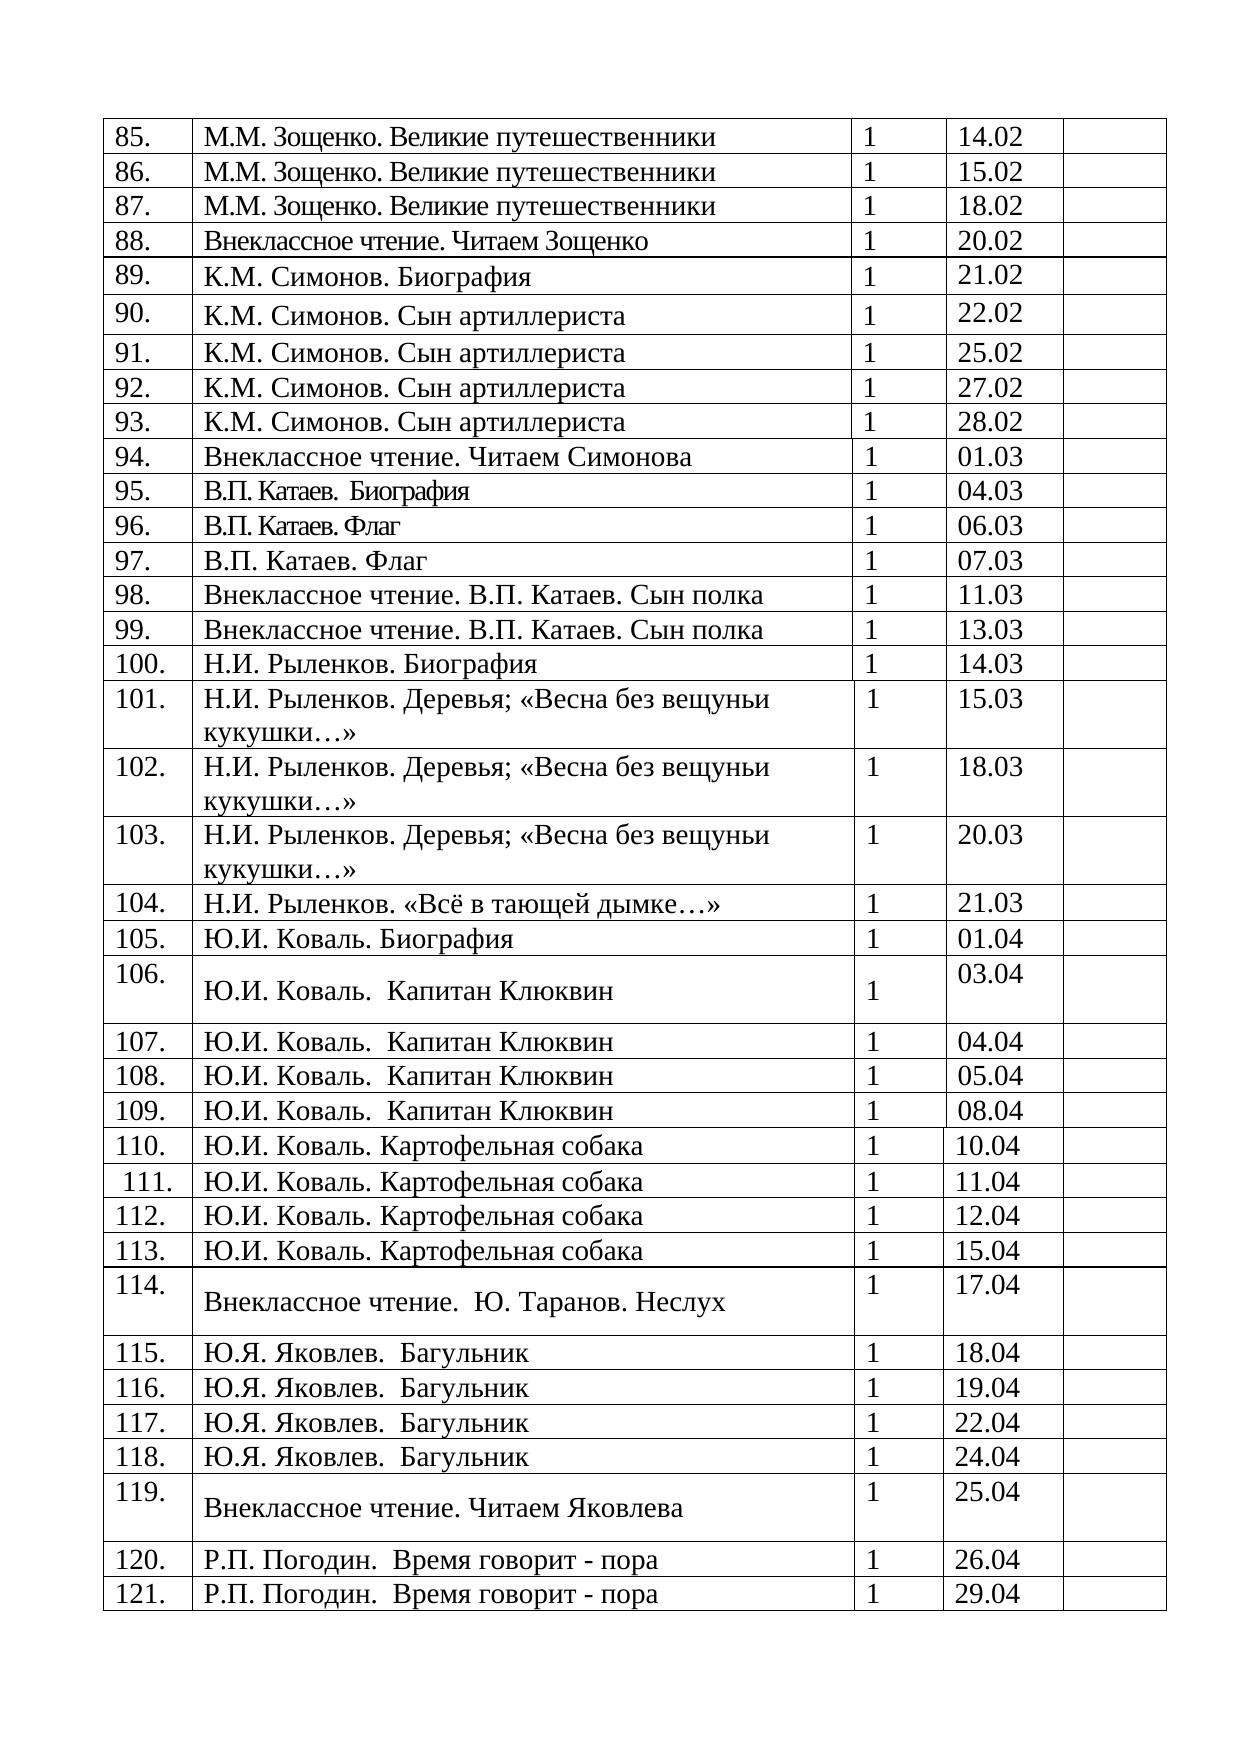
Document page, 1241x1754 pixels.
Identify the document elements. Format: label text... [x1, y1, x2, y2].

table_cell 119. [104, 1474, 192, 1541]
table_cell 04.04 [947, 1024, 1063, 1057]
table_cell 104. [104, 885, 192, 920]
table_cell Н.И. Рыленков. Деревья; «Весна без вещуньи кукушки…» [193, 817, 854, 884]
table_cell 07.03 [947, 543, 1063, 576]
table_cell 90. [104, 295, 192, 334]
table_cell 110. [104, 1128, 192, 1163]
table_cell Внеклассное чтение. Читаем Зощенко [193, 223, 851, 256]
table_cell [1064, 404, 1166, 438]
table_cell 1 [852, 119, 946, 153]
table_cell 1 [855, 1059, 946, 1092]
table_cell [1064, 1439, 1166, 1473]
table_cell 95. [104, 474, 192, 507]
table_cell Н.И. Рыленков. «Всё в тающей дымке…» [193, 885, 854, 920]
table_cell 1 [855, 956, 946, 1023]
table_cell [1064, 681, 1166, 748]
table_cell 1 [855, 1024, 946, 1057]
table_cell 1 [855, 817, 946, 884]
table_cell 28.02 [947, 404, 1063, 438]
table_cell 85. [104, 119, 192, 153]
table_cell [1064, 154, 1166, 187]
table_cell 15.03 [947, 681, 1063, 748]
table_cell 1 [852, 258, 946, 294]
table_cell 1 [855, 1233, 943, 1266]
table_cell [1064, 508, 1166, 542]
table_cell 114. [104, 1268, 192, 1334]
table_cell 100. [104, 646, 192, 680]
table_cell 18.02 [947, 188, 1063, 222]
table_cell [1064, 188, 1166, 222]
table_cell К.М. Симонов. Сын артиллериста [193, 370, 851, 403]
table_cell [1064, 335, 1166, 369]
table_cell [1064, 1336, 1166, 1369]
table_cell 118. [104, 1439, 192, 1473]
table_cell 15.02 [947, 154, 1063, 187]
table_cell [1064, 749, 1166, 816]
table_cell [1064, 817, 1166, 884]
table_cell 1 [855, 1336, 943, 1369]
table_cell 14.02 [947, 119, 1063, 153]
table_cell 1 [853, 474, 946, 507]
table_cell Внеклассное чтение. Читаем Симонова [193, 439, 852, 472]
table_cell 120. [104, 1542, 192, 1576]
table_cell 1 [855, 1268, 943, 1334]
table_cell 1 [855, 1370, 943, 1404]
table_cell 14.03 [947, 646, 1063, 680]
table_cell Ю.И. Коваль. Капитан Клюквин [193, 1059, 854, 1092]
table_cell 96. [104, 508, 192, 542]
table_cell 116. [104, 1370, 192, 1404]
table_cell 102. [104, 749, 192, 816]
table_cell Р.П. Погодин. Время говорит - пора [193, 1542, 854, 1576]
table_cell 86. [104, 154, 192, 187]
table_cell 1 [852, 223, 946, 256]
table_cell 18.04 [944, 1336, 1063, 1369]
table_cell Внеклассное чтение. Ю. Таранов. Неслух [193, 1268, 854, 1334]
table_cell 03.04 [947, 956, 1063, 1023]
table_cell 08.04 [947, 1093, 1063, 1127]
table_cell 121. [104, 1577, 192, 1610]
table_cell М.М. Зощенко. Великие путешественники [193, 119, 851, 153]
table_cell [1064, 295, 1166, 334]
table_cell 26.04 [944, 1542, 1063, 1576]
table_cell 99. [104, 612, 192, 645]
table_cell 1 [855, 1577, 943, 1610]
table_cell Ю.И. Коваль. Картофельная собака [193, 1164, 854, 1197]
table_cell 101. [104, 681, 192, 748]
table_cell 1 [852, 335, 946, 369]
table_cell 21.02 [947, 258, 1063, 294]
table_cell 89. [104, 258, 192, 294]
table_cell 20.02 [947, 223, 1063, 256]
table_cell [193, 1577, 854, 1610]
table_cell 1 [853, 646, 946, 680]
table_cell 1 [853, 508, 946, 542]
table_cell Ю.И. Коваль. Картофельная собака [193, 1233, 854, 1266]
table_cell 91. [104, 335, 192, 369]
table_cell 1 [855, 1439, 943, 1473]
table_cell 1 [855, 1164, 943, 1197]
table_cell В.П. Катаев. Флаг [193, 543, 852, 576]
table_cell 92. [104, 370, 192, 403]
table_cell 97. [104, 543, 192, 576]
table_cell [1064, 258, 1166, 294]
table_cell 11.04 [944, 1164, 1063, 1197]
table_cell [1064, 1164, 1166, 1197]
table_cell [1064, 1024, 1166, 1057]
table_cell 01.03 [947, 439, 1063, 472]
table_cell Внеклассное чтение. В.П. Катаев. Сын полка [193, 612, 852, 645]
table_cell 22.02 [947, 295, 1063, 334]
table_cell 111. [104, 1164, 192, 1197]
table_cell 12.04 [944, 1198, 1063, 1232]
table_cell 18.03 [947, 749, 1063, 816]
table_cell 1 [855, 681, 946, 748]
table_cell Ю.Я. Яковлев. Багульник [193, 1439, 854, 1473]
table_cell 25.02 [947, 335, 1063, 369]
table_cell [1064, 1370, 1166, 1404]
table_cell 10.04 [944, 1128, 1063, 1163]
table_cell Н.И. Рыленков. Биография [193, 646, 852, 680]
table_cell [1064, 439, 1166, 472]
table_cell 107. [104, 1024, 192, 1057]
table_cell 1 [855, 1542, 943, 1576]
table_cell [1064, 921, 1166, 955]
table_cell 112. [104, 1198, 192, 1232]
table_cell Внеклассное чтение. В.П. Катаев. Сын полка [193, 577, 852, 611]
table_cell 1 [855, 1093, 946, 1127]
table_cell 06.03 [947, 508, 1063, 542]
table_cell 22.04 [944, 1405, 1063, 1438]
table_cell 17.04 [944, 1268, 1063, 1334]
table_cell В.П. Катаев. Флаг [193, 508, 852, 542]
table_cell 106. [104, 956, 192, 1023]
table_cell Ю.И. Коваль. Биография [193, 921, 854, 955]
table_cell 113. [104, 1233, 192, 1266]
table_cell 21.03 [947, 885, 1063, 920]
table_cell [1064, 223, 1166, 256]
table_cell [1064, 1059, 1166, 1092]
table_cell [1064, 370, 1166, 403]
table_cell 108. [104, 1059, 192, 1092]
table_cell М.М. Зощенко. Великие путешественники [193, 154, 851, 187]
table_cell 1 [855, 1198, 943, 1232]
table_cell 117. [104, 1405, 192, 1438]
table_cell 1 [853, 612, 946, 645]
table_cell 27.02 [947, 370, 1063, 403]
table_cell 25.04 [944, 1474, 1063, 1541]
table_cell К.М. Симонов. Биография [193, 258, 851, 294]
table_cell 109. [104, 1093, 192, 1127]
table_cell 88. [104, 223, 192, 256]
table_cell [1064, 1128, 1166, 1163]
table_cell [1064, 1198, 1166, 1232]
table_cell 05.04 [947, 1059, 1063, 1092]
table_cell [1064, 956, 1166, 1023]
table_cell [1064, 577, 1166, 611]
table_cell 13.03 [947, 612, 1063, 645]
table_cell Ю.И. Коваль. Капитан Клюквин [193, 1024, 854, 1057]
table_cell [1064, 1542, 1166, 1576]
table_cell Ю.И. Коваль. Капитан Клюквин [193, 956, 854, 1023]
table_cell В.П. Катаев. Биография [193, 474, 852, 507]
table_cell К.М. Симонов. Сын артиллериста [193, 404, 851, 438]
table_cell [1064, 474, 1166, 507]
table_cell 1 [852, 404, 946, 438]
table_cell 1 [855, 1405, 943, 1438]
table_cell 103. [104, 817, 192, 884]
table_cell [1064, 1093, 1166, 1127]
table_cell 1 [853, 577, 946, 611]
table_cell [1064, 119, 1166, 153]
table_cell Ю.Я. Яковлев. Багульник [193, 1370, 854, 1404]
table_cell К.М. Симонов. Сын артиллериста [193, 335, 851, 369]
table_cell 20.03 [947, 817, 1063, 884]
table_cell 1 [852, 370, 946, 403]
table_cell 01.04 [947, 921, 1063, 955]
table_cell 1 [855, 921, 946, 955]
table_cell Н.И. Рыленков. Деревья; «Весна без вещуньи кукушки…» [193, 681, 854, 748]
table_cell [1064, 1577, 1166, 1610]
table_cell [1064, 885, 1166, 920]
table_cell [1064, 543, 1166, 576]
table_cell 1 [853, 543, 946, 576]
table_cell [1064, 1233, 1166, 1266]
table_cell 1 [852, 154, 946, 187]
table_cell 94. [104, 439, 192, 472]
table_cell [1064, 1268, 1166, 1334]
table_cell 29.04 [944, 1577, 1063, 1610]
table_cell Ю.И. Коваль. Капитан Клюквин [193, 1093, 854, 1127]
table_cell Н.И. Рыленков. Деревья; «Весна без вещуньи кукушки…» [193, 749, 854, 816]
table_cell Ю.Я. Яковлев. Багульник [193, 1336, 854, 1369]
table_cell 1 [855, 749, 946, 816]
table_cell 1 [855, 885, 946, 920]
table_cell Ю.И. Коваль. Картофельная собака [193, 1128, 854, 1163]
table_cell 105. [104, 921, 192, 955]
table_cell Внеклассное чтение. Читаем Яковлева [193, 1474, 854, 1541]
table_cell [1064, 646, 1166, 680]
table_cell 19.04 [944, 1370, 1063, 1404]
table_cell 1 [852, 188, 946, 222]
table_cell 04.03 [947, 474, 1063, 507]
table_cell 93. [104, 404, 192, 438]
table_cell 98. [104, 577, 192, 611]
table_cell 24.04 [944, 1439, 1063, 1473]
table_cell 1 [855, 1474, 943, 1541]
table_cell [1064, 1405, 1166, 1438]
table_cell 87. [104, 188, 192, 222]
table_cell 11.03 [947, 577, 1063, 611]
table_cell 1 [855, 1128, 943, 1163]
table_cell 1 [852, 295, 946, 334]
table_cell [1064, 612, 1166, 645]
table_cell 115. [104, 1336, 192, 1369]
table_cell 15.04 [944, 1233, 1063, 1266]
table_cell М.М. Зощенко. Великие путешественники [193, 188, 851, 222]
table_cell Ю.Я. Яковлев. Багульник [193, 1405, 854, 1438]
table_cell 1 [853, 439, 946, 472]
table_cell К.М. Симонов. Сын артиллериста [193, 295, 851, 334]
table_cell [1064, 1474, 1166, 1541]
table_cell Ю.И. Коваль. Картофельная собака [193, 1198, 854, 1232]
